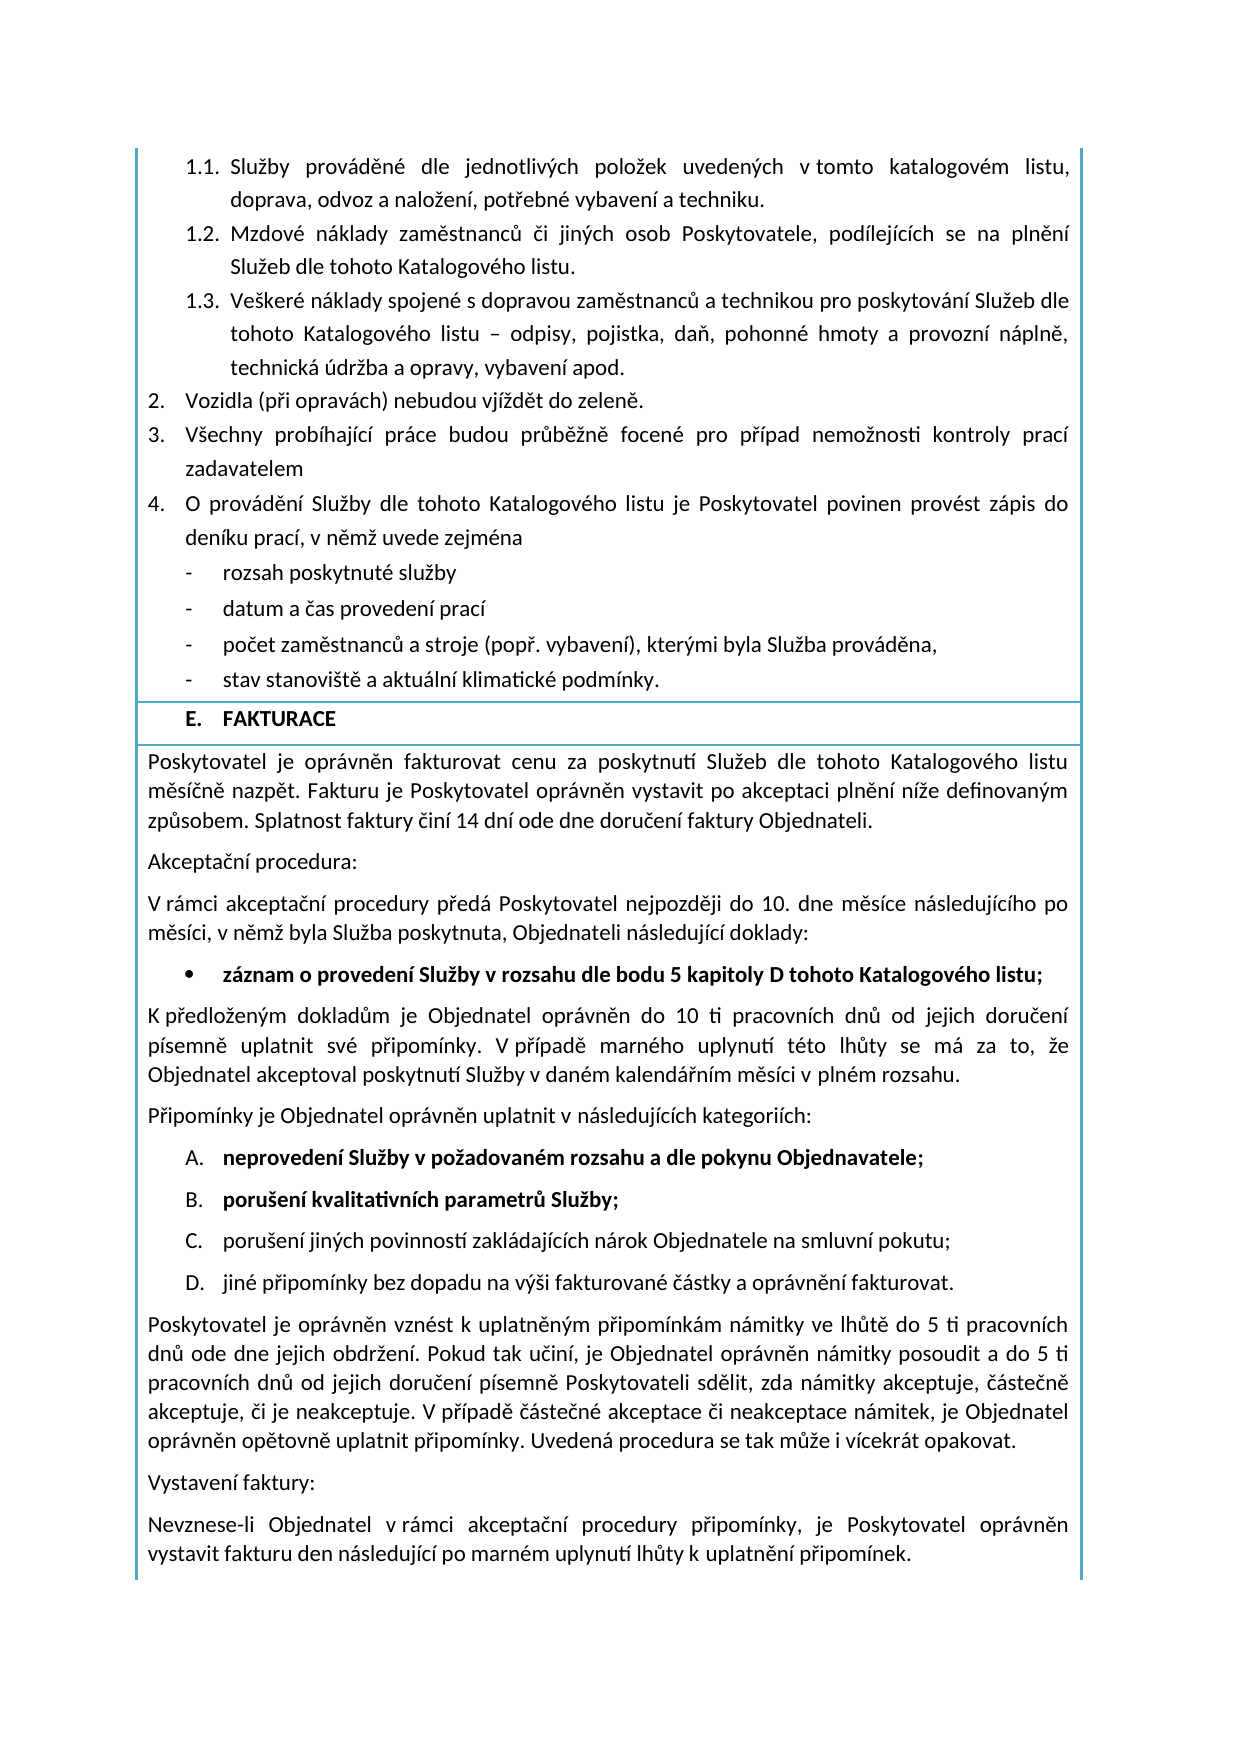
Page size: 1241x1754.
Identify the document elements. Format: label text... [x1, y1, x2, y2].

table_cell FAKTURACE [138, 703, 1080, 744]
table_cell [138, 746, 1080, 1580]
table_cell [138, 148, 1080, 701]
